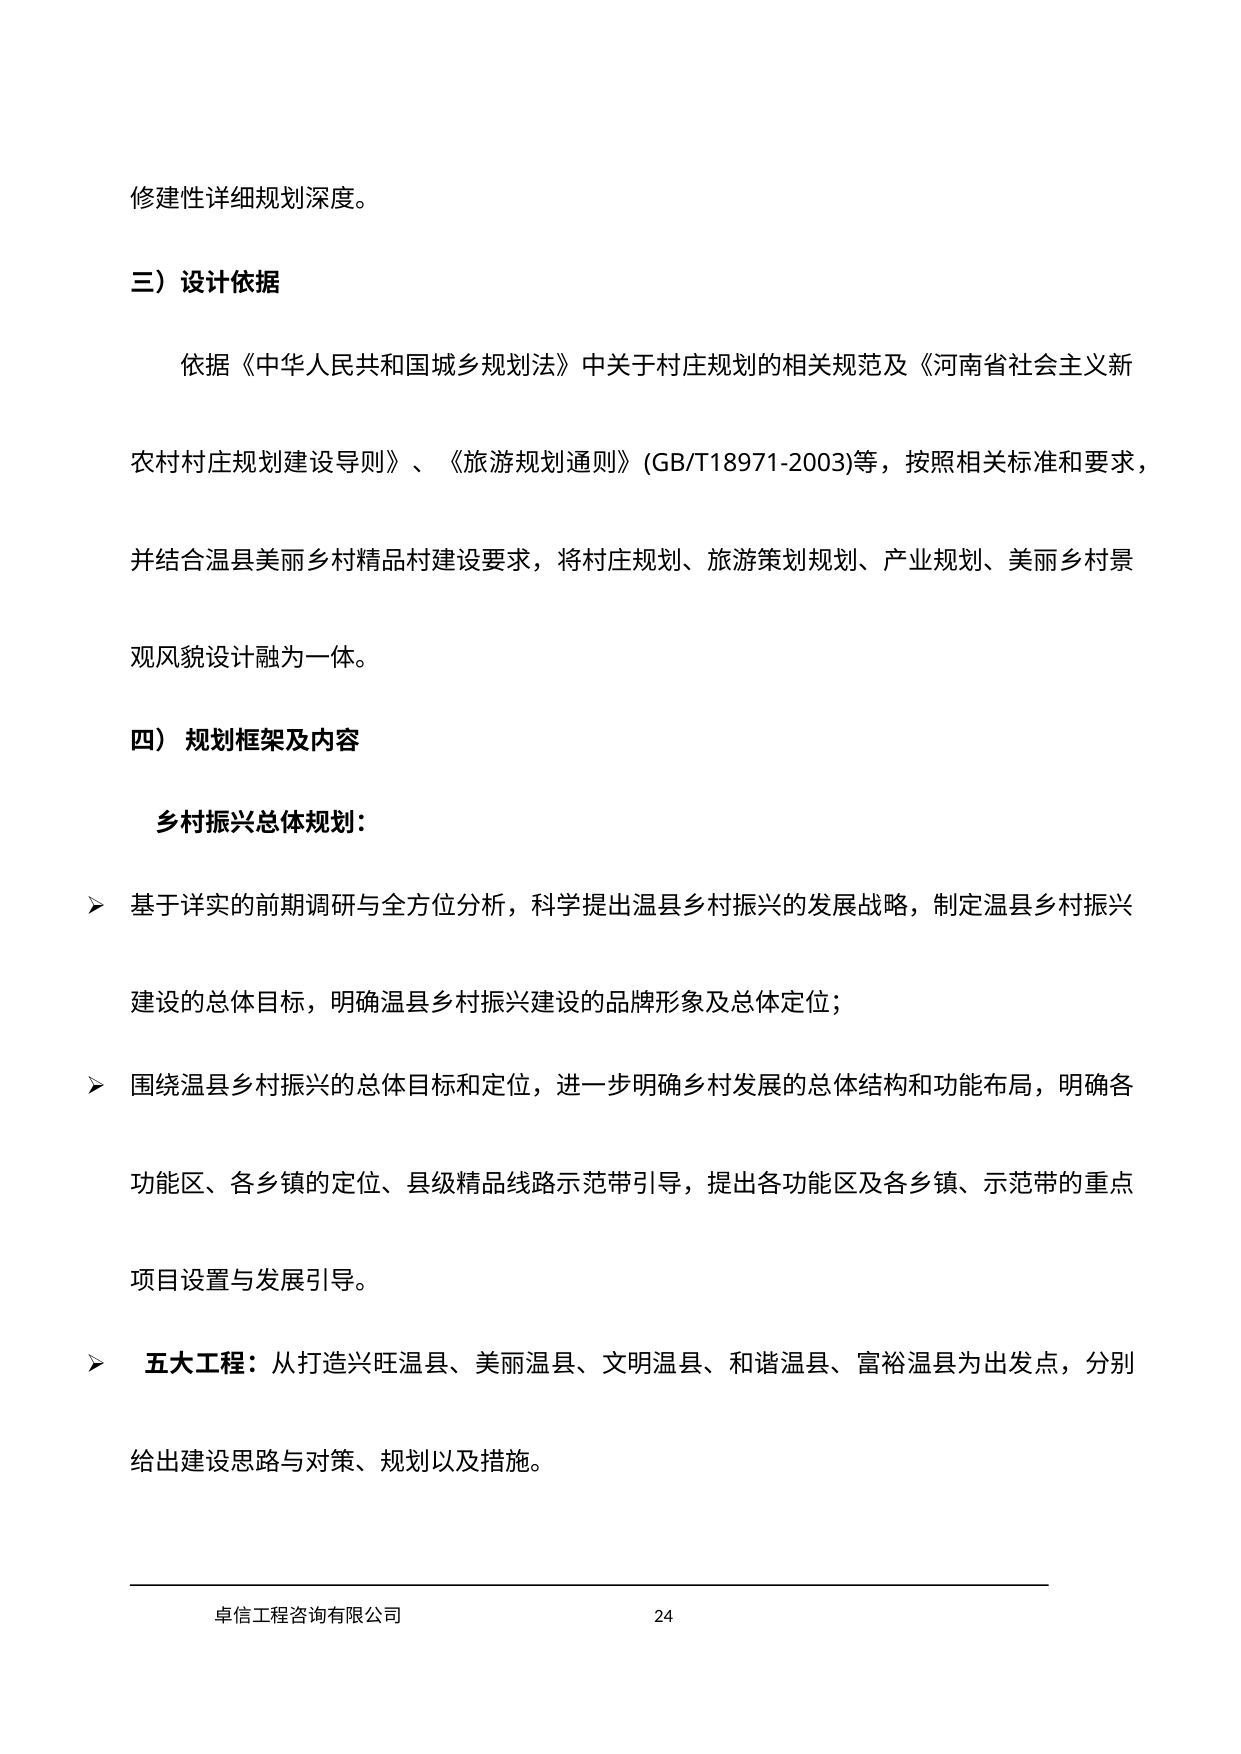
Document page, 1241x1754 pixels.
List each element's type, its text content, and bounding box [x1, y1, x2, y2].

list 五大工程：从打造兴旺温县、美丽温县、文明温县、和谐温县、富裕温县为出发点，分别给出建设思路与对策、规划以及措施。 [86, 1329, 1136, 1492]
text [130, 164, 1136, 229]
text 四） 规划框架及内容 [130, 706, 1136, 771]
text 三）设计依据 [130, 248, 1136, 313]
list 围绕温县乡村振兴的总体目标和定位，进一步明确乡村发展的总体结构和功能布局，明确各功能区、各乡镇的定位、县级精品线路示范带引导，提出各功能区及各乡镇、示范带的重点项目设置与发展引导。 [86, 1051, 1136, 1311]
list 基于详实的前期调研与全方位分析，科学提出温县乡村振兴的发展战略，制定温县乡村振兴建设的总体目标，明确温县乡村振兴建设的品牌形象及总体定位； [86, 871, 1136, 1033]
text 依据《中华人民共和国城乡规划法》中关于村庄规划的相关规范及《河南省社会主义新农村村庄规划建设导则》、《旅游规划通则》(GB/T18971-2003)等，按照相关标准和要求，并结合温县美丽乡村精品村建设要求，将村庄规划、旅游策划规划、产业规划、美丽乡村景观风貌设计融为一体。 [130, 331, 1136, 688]
text 乡村振兴总体规划： [130, 788, 1136, 853]
